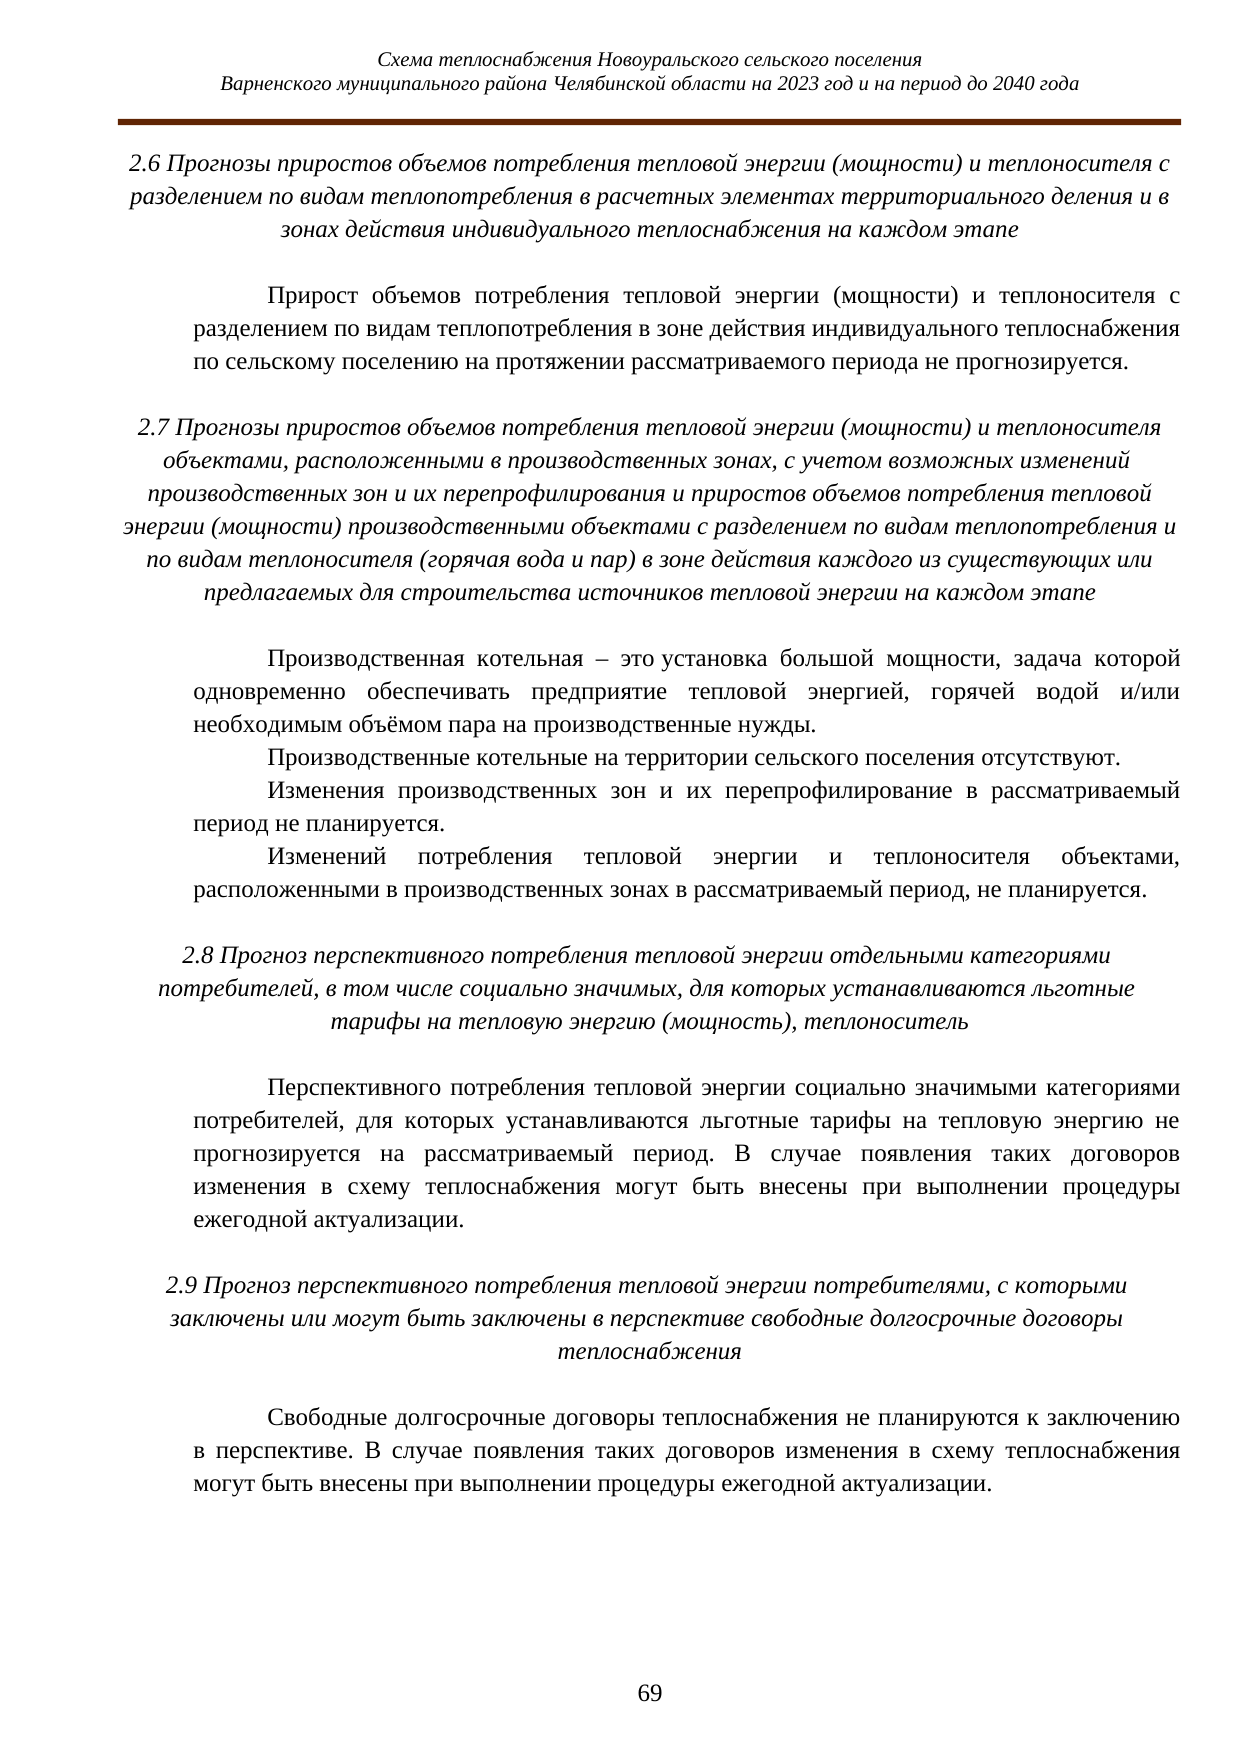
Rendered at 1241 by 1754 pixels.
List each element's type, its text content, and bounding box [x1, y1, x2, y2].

text Изменения производственных зон и их перепрофилирование в рассматриваемый период не планируется. [193, 775, 1181, 837]
text Прирост объемов потребления тепловой энергии (мощности) и теплоносителя с разделением по видам теплопотребления в зоне действия индивидуального теплоснабжения по сельскому поселению на протяжении рассматриваемого периода не прогнозируется. [193, 280, 1181, 374]
text Производственные котельные на территории сельского поселения отсутствуют. [193, 742, 1181, 771]
text Изменений потребления тепловой энергии и теплоносителя объектами, расположенными в производственных зонах в рассматриваемый период, не планируется. [193, 841, 1181, 903]
subtitle 2.7 Прогнозы приростов объемов потребления тепловой энергии (мощности) и теплоносителя объектами, расположенными в производственных зонах, с учетом возможных изменений производственных зон и их перепрофилирования и приростов объемов потребления тепловой энергии (мощности) производственными объектами с разделением по видам теплопотребления и по видам теплоносителя (горячая вода и пар) в зоне действия каждого из существующих или предлагаемых для строительства источников тепловой энергии на каждом этапе [118, 412, 1181, 606]
text Свободные долгосрочные договоры теплоснабжения не планируются к заключению в перспективе. В случае появления таких договоров изменения в схему теплоснабжения могут быть внесены при выполнении процедуры ежегодной актуализации. [193, 1402, 1181, 1497]
subtitle 2.8 Прогноз перспективного потребления тепловой энергии отдельными категориями потребителей, в том числе социально значимых, для которых устанавливаются льготные тарифы на тепловую энергию (мощность), теплоноситель [118, 940, 1181, 1035]
text Перспективного потребления тепловой энергии социально значимыми категориями потребителей, для которых устанавливаются льготные тарифы на тепловую энергию не прогнозируется на рассматриваемый период. В случае появления таких договоров изменения в схему теплоснабжения могут быть внесены при выполнении процедуры ежегодной актуализации. [193, 1072, 1181, 1233]
subtitle 2.9 Прогноз перспективного потребления тепловой энергии потребителями, с которыми заключены или могут быть заключены в перспективе свободные долгосрочные договоры теплоснабжения [118, 1270, 1181, 1365]
subtitle 2.6 Прогнозы приростов объемов потребления тепловой энергии (мощности) и теплоносителя с разделением по видам теплопотребления в расчетных элементах территориального деления и в зонах действия индивидуального теплоснабжения на каждом этапе [118, 148, 1181, 242]
text Производственная котельная – это установка большой мощности, задача которой одновременно обеспечивать предприятие тепловой энергией, горячей водой и/или необходимым объёмом пара на производственные нужды. [193, 643, 1181, 738]
